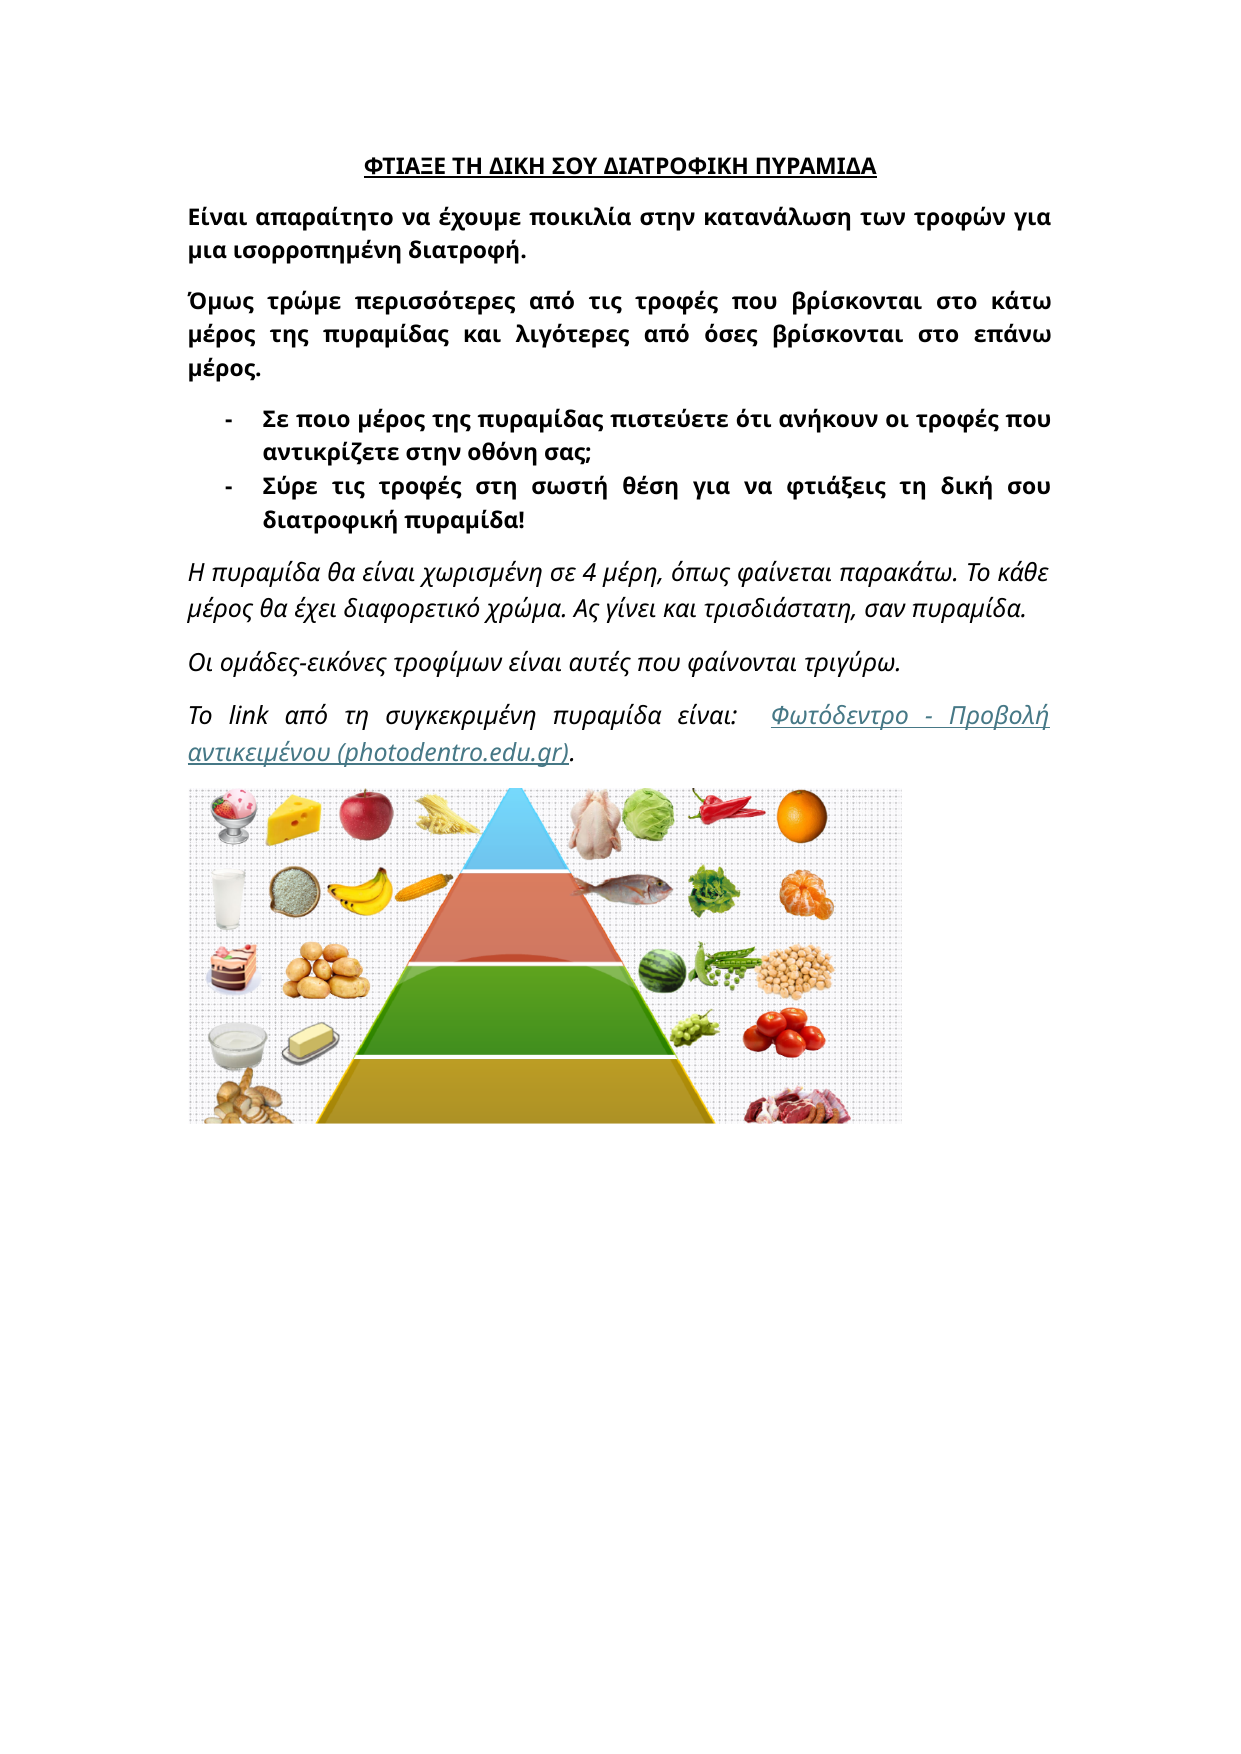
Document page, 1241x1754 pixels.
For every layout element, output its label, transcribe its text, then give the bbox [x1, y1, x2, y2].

text Το link από τη συγκεκριμένη πυραμίδα είναι: Φωτόδεντρο - Προβολή αντικειμένου (photodentro.edu.gr). [187, 698, 1053, 769]
text H πυραμίδα θα είναι χωρισμένη σε 4 μέρη, όπως φαίνεται παρακάτω. Το κάθε μέρος θα έχει διαφορετικό χρώμα. Ας γίνει και τρισδιάστατη, σαν πυραμίδα. [187, 554, 1053, 625]
text Όμως τρώμε περισσότερες από τις τροφές που βρίσκονται στο κάτω μέρος της πυραμίδας και λιγότερες από όσες βρίσκονται στο επάνω μέρος. [187, 284, 1053, 383]
text Οι ομάδες-εικόνες τροφίμων είναι αυτές που φαίνονται τριγύρω. [187, 644, 1053, 678]
text Είναι απαραίτητο να έχουμε ποικιλία στην κατανάλωση των τροφών για μια ισορροπημένη διατροφή. [187, 200, 1053, 265]
list Σύρε τις τροφές στη σωστή θέση για να φτιάξεις τη δική σου διατροφική πυραμίδα! [225, 470, 1053, 535]
picture [187, 788, 902, 1124]
list Σε ποιο μέρος της πυραμίδας πιστεύετε ότι ανήκουν οι τροφές που αντικρίζετε στην οθόνη σας; [225, 402, 1053, 467]
text ΦΤΙΑΞΕ ΤΗ ΔΙΚΗ ΣΟΥ ΔΙΑΤΡΟΦΙΚΗ ΠΥΡΑΜΙΔΑ [187, 150, 1053, 181]
